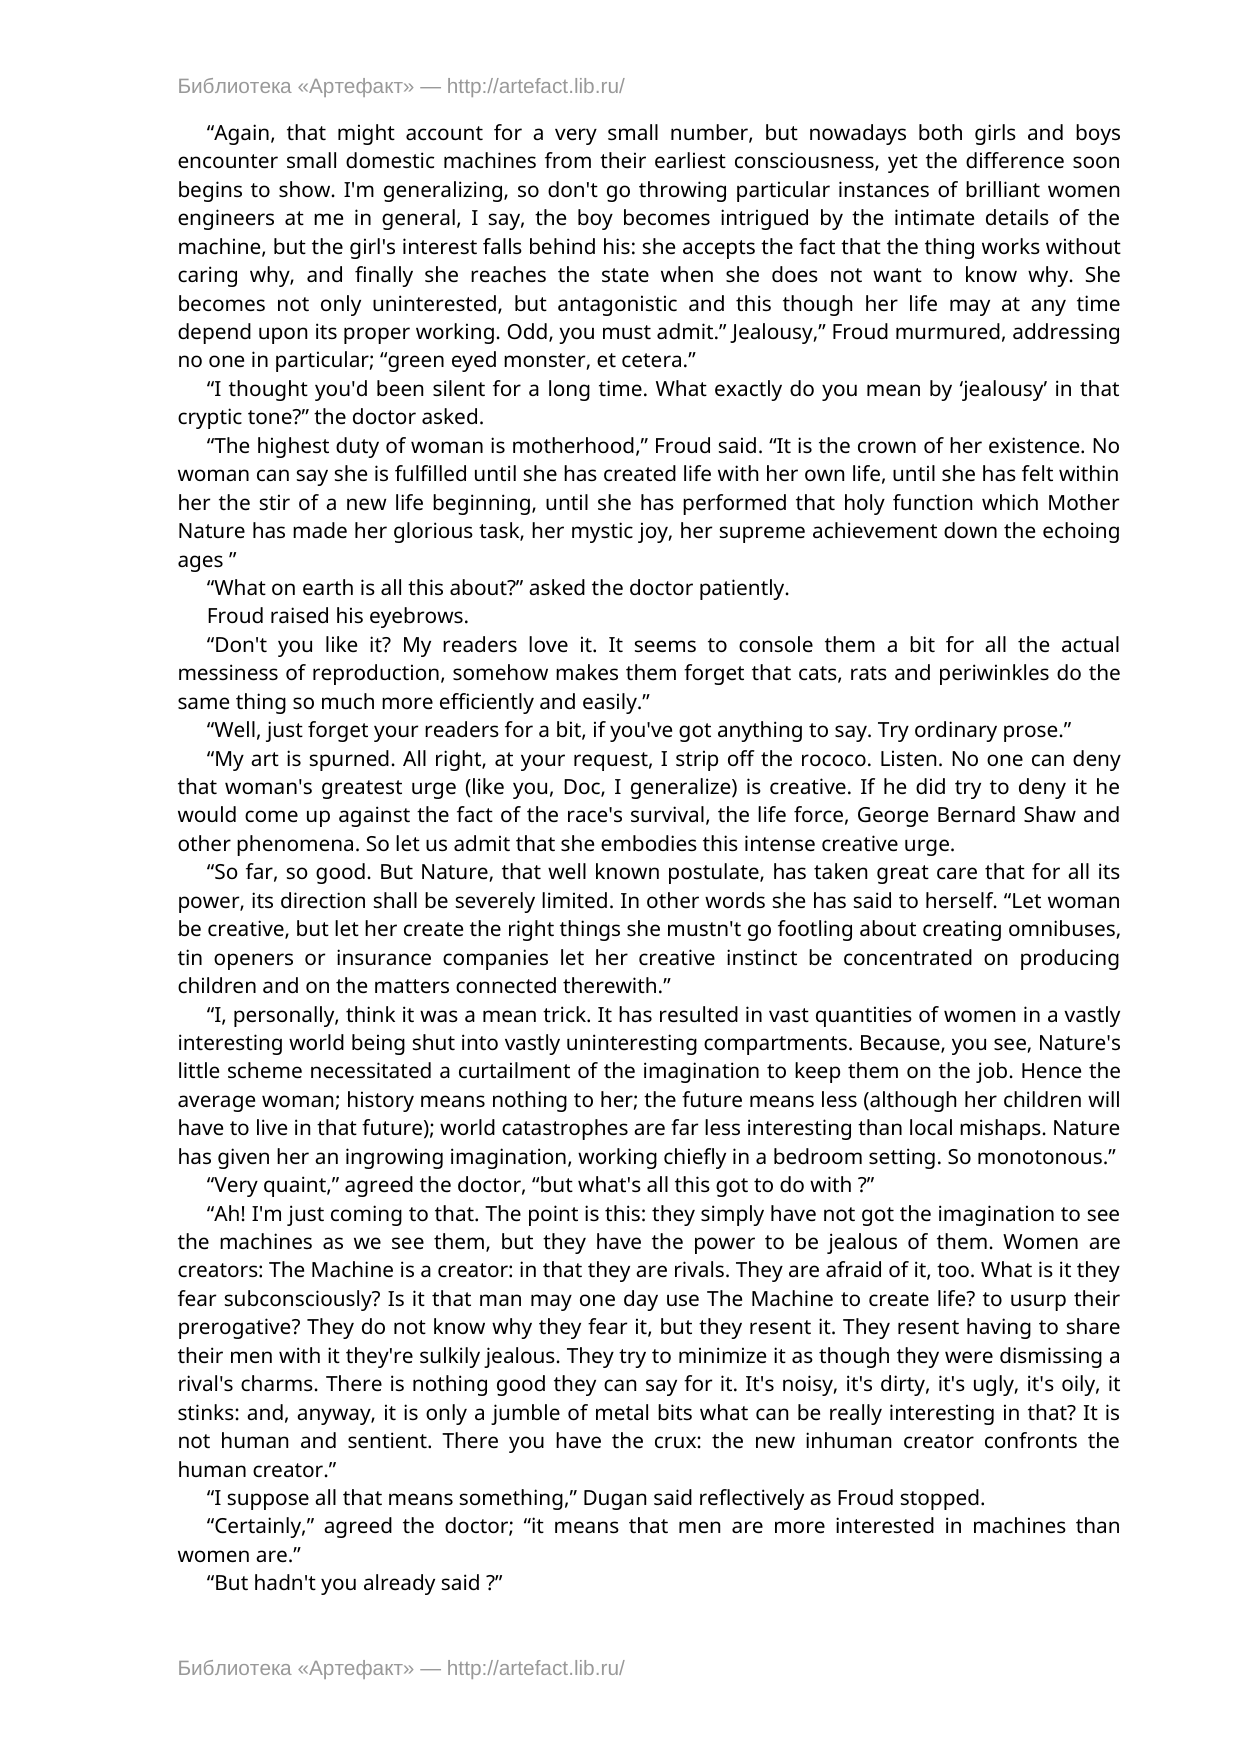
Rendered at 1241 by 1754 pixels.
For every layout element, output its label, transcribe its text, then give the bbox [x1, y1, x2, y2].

text Froud raised his eyebrows. [177, 602, 1122, 630]
text “I suppose all that means something,” Dugan said reflectively as Froud stopped. [177, 1483, 1122, 1512]
text “My art is spurned. All right, at your request, I strip off the rococo. Listen. No one can deny that woman's greatest urge (like you, Doc, I generalize) is creative. If he did try to deny it he would come up against the fact of the race's survival, the life force, George Bernard Shaw and other phenomena. So let us admit that she embodies this intense creative urge. [177, 744, 1122, 857]
text “But hadn't you already said ?” [177, 1568, 1122, 1597]
text “Well, just forget your readers for a bit, if you've got anything to say. Try ordinary prose.” [177, 715, 1122, 744]
text “Ah! I'm just coming to that. The point is this: they simply have not got the imagination to see the machines as we see them, but they have the power to be jealous of them. Women are creators: The Machine is a creator: in that they are rivals. They are afraid of it, too. What is it they fear subconsciously? Is it that man may one day use The Machine to create life? to usurp their prerogative? They do not know why they fear it, but they resent it. They resent having to share their men with it they're sulkily jealous. They try to minimize it as though they were dismissing a rival's charms. There is nothing good they can say for it. It's noisy, it's dirty, it's ugly, it's oily, it stinks: and, anyway, it is only a jumble of metal bits what can be really interesting in that? It is not human and sentient. There you have the crux: the new inhuman creator confronts the human creator.” [177, 1199, 1122, 1483]
text “I thought you'd been silent for a long time. What exactly do you mean by ‘jealousy’ in that cryptic tone?” the doctor asked. [177, 374, 1122, 431]
text “Don't you like it? My readers love it. It seems to console them a bit for all the actual messiness of reproduction, somehow makes them forget that cats, rats and periwinkles do the same thing so much more efficiently and easily.” [177, 630, 1122, 715]
text “So far, so good. But Nature, that well known postulate, has taken great care that for all its power, its direction shall be severely limited. In other words she has said to herself. “Let woman be creative, but let her create the right things she mustn't go footling about creating omnibuses, tin openers or insurance companies let her creative instinct be concentrated on producing children and on the matters connected therewith.” [177, 857, 1122, 1000]
text “I, personally, think it was a mean trick. It has resulted in vast quantities of women in a vastly interesting world being shut into vastly uninteresting compartments. Because, you see, Nature's little scheme necessitated a curtailment of the imagination to keep them on the job. Hence the average woman; history means nothing to her; the future means less (although her children will have to live in that future); world catastrophes are far less interesting than local mishaps. Nature has given her an ingrowing imagination, working chiefly in a bedroom setting. So monotonous.” [177, 1000, 1122, 1170]
text “Very quaint,” agreed the doctor, “but what's all this got to do with ?” [177, 1170, 1122, 1199]
text “Again, that might account for a very small number, but nowadays both girls and boys encounter small domestic machines from their earliest consciousness, yet the difference soon begins to show. I'm generalizing, so don't go throwing particular instances of brilliant women engineers at me in general, I say, the boy becomes intrigued by the intimate details of the machine, but the girl's interest falls behind his: she accepts the fact that the thing works without caring why, and finally she reaches the state when she does not want to know why. She becomes not only uninterested, but antagonistic and this though her life may at any time depend upon its proper working. Odd, you must admit.” Jealousy,” Froud murmured, addressing no one in particular; “green eyed monster, et cetera.” [177, 118, 1122, 374]
text “Certainly,” agreed the doctor; “it means that men are more interested in machines than women are.” [177, 1512, 1122, 1568]
text “The highest duty of woman is motherhood,” Froud said. “It is the crown of her existence. No woman can say she is fulfilled until she has created life with her own life, until she has felt within her the stir of a new life beginning, until she has performed that holy function which Mother Nature has made her glorious task, her mystic joy, her supreme achievement down the echoing ages ” [177, 431, 1122, 573]
text “What on earth is all this about?” asked the doctor patiently. [177, 573, 1122, 602]
